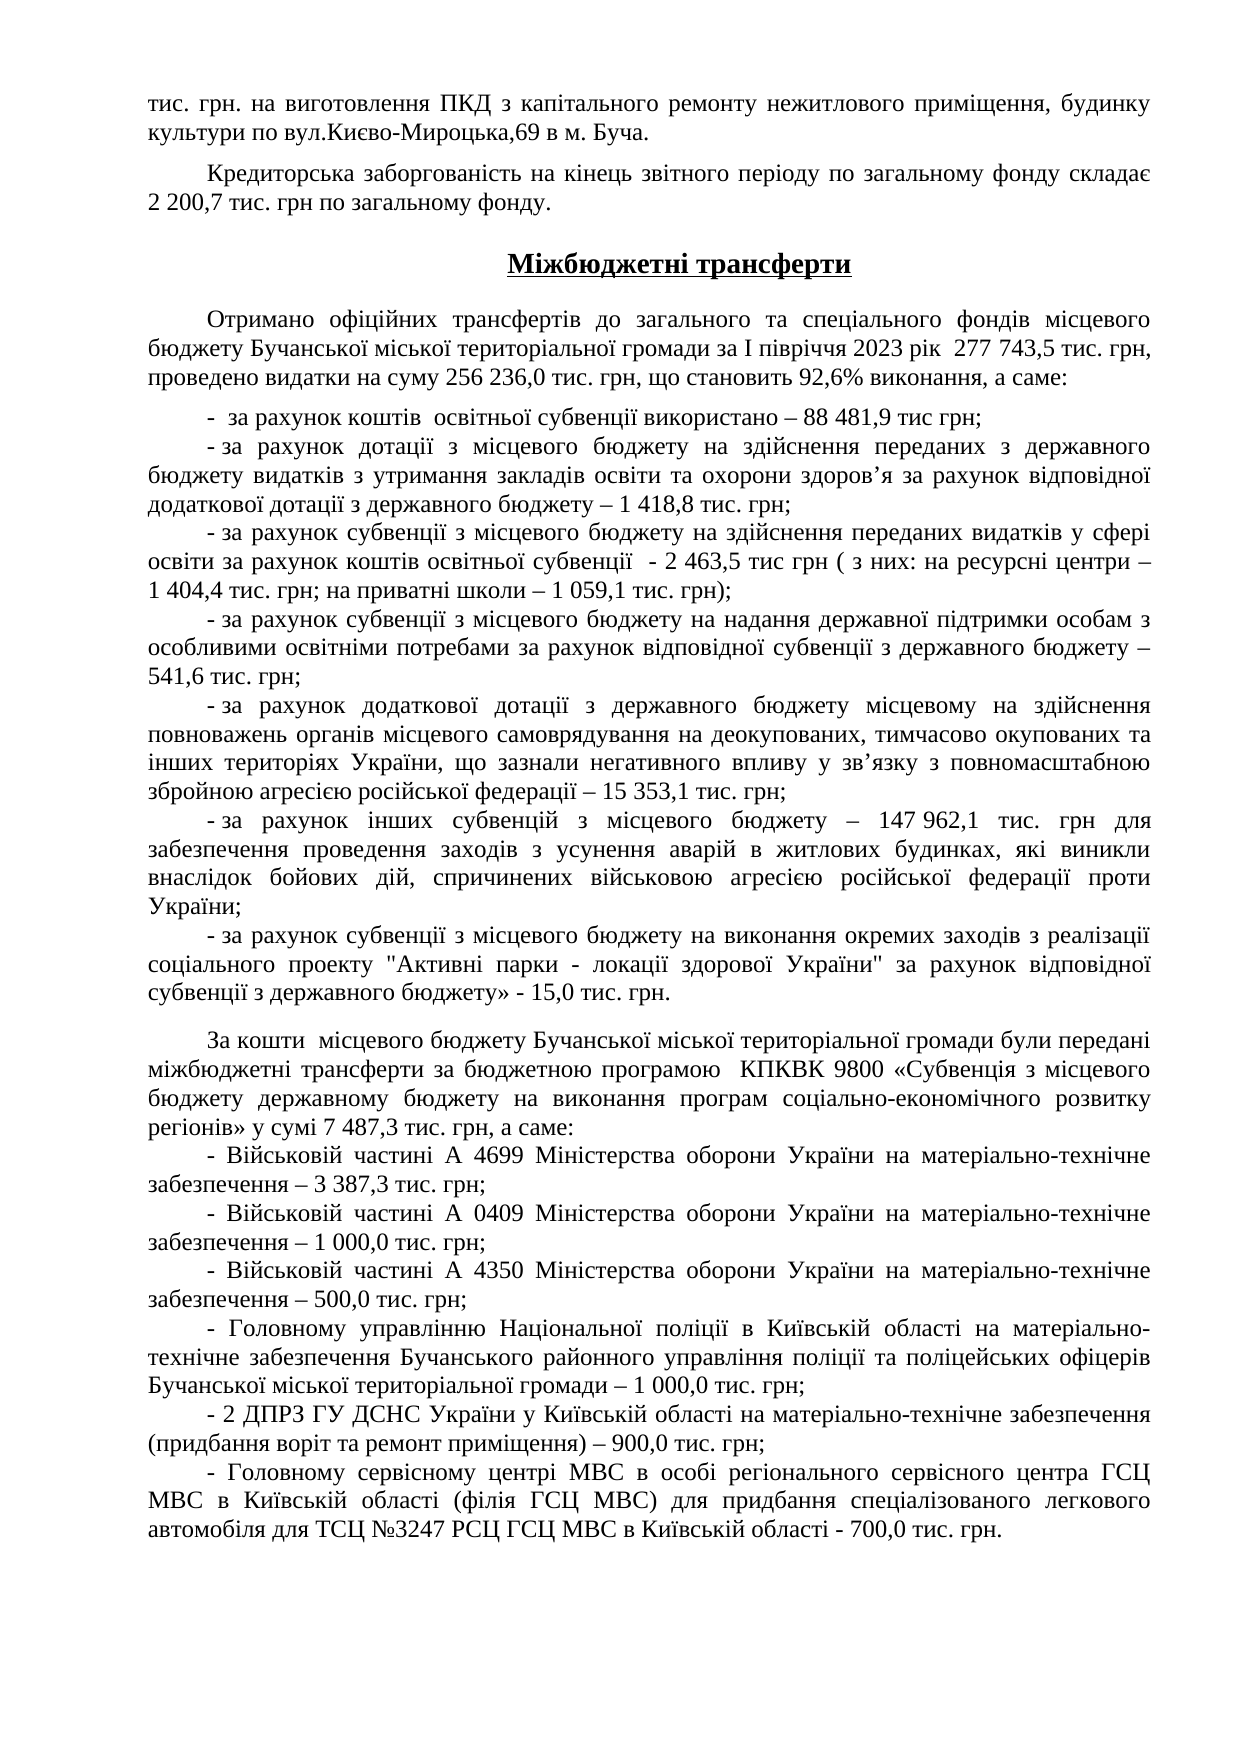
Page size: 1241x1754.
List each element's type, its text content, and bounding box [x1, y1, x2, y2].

title - Військовій частині А 4350 Міністерства оборони України на матеріально-технічне забезпечення – 500,0 тис. грн; [148, 1255, 1152, 1313]
title Міжбюджетні трансферти [148, 247, 1152, 280]
title за рахунок додаткової дотації з державного бюджету місцевому на здійснення повноважень органів місцевого самоврядування на деокупованих, тимчасово окупованих та інших територіях України, що зазнали негативного впливу у зв’язку з повномасштабною збройною агресією російської федерації – 15 353,1 тис. грн; [148, 690, 1152, 805]
title за рахунок інших субвенцій з місцевого бюджету – 147 962,1 тис. грн для забезпечення проведення заходів з усунення аварій в житлових будинках, які виникли внаслідок бойових дій, спричинених військовою агресією російської федерації проти України; [148, 805, 1152, 920]
title - Військовій частині А 0409 Міністерства оборони України на матеріально-технічне забезпечення – 1 000,0 тис. грн; [148, 1198, 1152, 1255]
title за рахунок субвенції з місцевого бюджету на надання державної підтримки особам з особливими освітніми потребами за рахунок відповідної субвенції з державного бюджету – 541,6 тис. грн; [148, 604, 1152, 690]
title - 2 ДПРЗ ГУ ДСНС України у Київській області на матеріально-технічне забезпечення (придбання воріт та ремонт приміщення) – 900,0 тис. грн; [148, 1399, 1152, 1457]
title за рахунок субвенції з місцевого бюджету на здійснення переданих видатків у сфері освіти за рахунок коштів освітньої субвенції - 2 463,5 тис грн ( з них: на ресурсні центри – 1 404,4 тис. грн; на приватні школи – 1 059,1 тис. грн); [148, 517, 1152, 604]
title - Головному сервісному центрі МВС в особі регіонального сервісного центра ГСЦ МВС в Київській області (філія ГСЦ МВС) для придбання спеціалізованого легкового автомобіля для ТСЦ №3247 РСЦ ГСЦ МВС в Київській області - 700,0 тис. грн. [148, 1457, 1152, 1543]
title - Військовій частині А 4699 Міністерства оборони України на матеріально-технічне забезпечення – 3 387,3 тис. грн; [148, 1140, 1152, 1198]
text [148, 88, 1152, 146]
title за рахунок субвенції з місцевого бюджету на виконання окремих заходів з реалізації соціального проекту "Активні парки - локації здорової України" за рахунок відповідної субвенції з державного бюджету» - 15,0 тис. грн. [148, 920, 1152, 1006]
title - Головному управлінню Національної поліції в Київській області на матеріально-технічне забезпечення Бучанського районного управління поліції та поліцейських офіцерів Бучанської міської територіальної громади – 1 000,0 тис. грн; [148, 1313, 1152, 1399]
title Отримано офіційних трансфертів до загального та спеціального фондів місцевого бюджету Бучанської міської територіальної громади за І півріччя 2023 рік 277 743,5 тис. грн, проведено видатки на суму 256 236,0 тис. грн, що становить 92,6% виконання, а саме: [148, 304, 1152, 390]
text Кредиторська заборгованість на кінець звітного періоду по загальному фонду складає 2 200,7 тис. грн по загальному фонду. [148, 158, 1152, 216]
title За кошти місцевого бюджету Бучанської міської територіальної громади були передані міжбюджетні трансферти за бюджетною програмою КПКВК 9800 «Субвенція з місцевого бюджету державному бюджету на виконання програм соціально-економічного розвитку регіонів» у сумі 7 487,3 тис. грн, а саме: [148, 1025, 1152, 1140]
title за рахунок дотації з місцевого бюджету на здійснення переданих з державного бюджету видатків з утримання закладів освіти та охорони здоров’я за рахунок відповідної додаткової дотації з державного бюджету – 1 418,8 тис. грн; [148, 431, 1152, 517]
title за рахунок коштів освітньої субвенції використано – 88 481,9 тис грн; [148, 402, 1152, 431]
